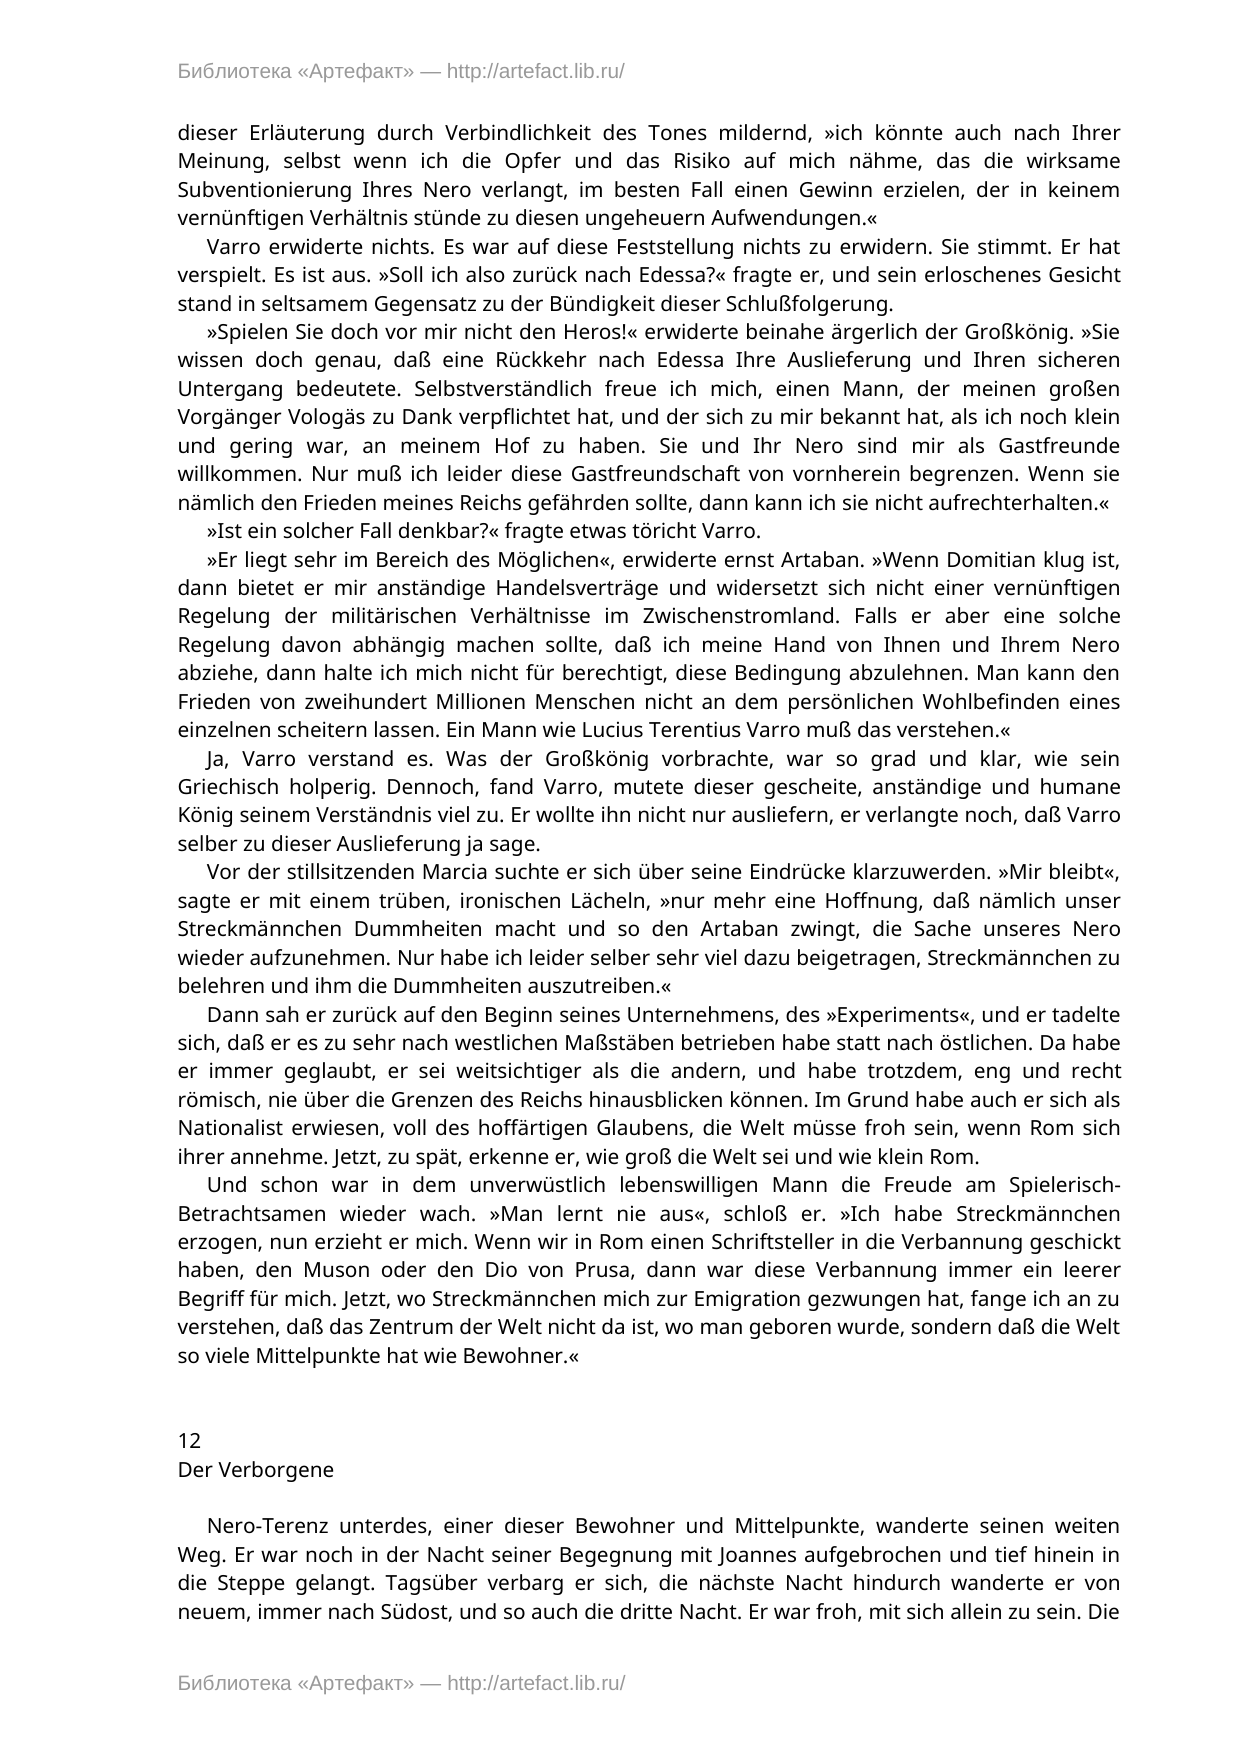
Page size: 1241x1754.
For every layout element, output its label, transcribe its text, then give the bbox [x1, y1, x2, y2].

subtitle 12 [177, 1426, 1122, 1455]
text »Spielen Sie doch vor mir nicht den Heros!« erwiderte beinahe ärgerlich der Großkönig. »Sie wissen doch genau, daß eine Rückkehr nach Edessa Ihre Auslieferung und Ihren sicheren Untergang bedeutete. Selbstverständlich freue ich mich, einen Mann, der meinen großen Vorgänger Vologäs zu Dank verpflichtet hat, und der sich zu mir bekannt hat, als ich noch klein und gering war, an meinem Hof zu haben. Sie und Ihr Nero sind mir als Gastfreunde willkommen. Nur muß ich leider diese Gastfreundschaft von vornherein begrenzen. Wenn sie nämlich den Frieden meines Reichs gefährden sollte, dann kann ich sie nicht aufrechterhalten.« [177, 317, 1122, 516]
text Dann sah er zurück auf den Beginn seines Unternehmens, des »Experiments«, und er tadelte sich, daß er es zu sehr nach westlichen Maßstäben betrieben habe statt nach östlichen. Da habe er immer geglaubt, er sei weitsichtiger als die andern, und habe trotzdem, eng und recht römisch, nie über die Grenzen des Reichs hinausblicken können. Im Grund habe auch er sich als Nationalist erwiesen, voll des hoffärtigen Glaubens, die Welt müsse froh sein, wenn Rom sich ihrer annehme. Jetzt, zu spät, erkenne er, wie groß die Welt sei und wie klein Rom. [177, 1000, 1122, 1170]
text »Er liegt sehr im Bereich des Möglichen«, erwiderte ernst Artaban. »Wenn Domitian klug ist, dann bietet er mir anständige Handelsverträge und widersetzt sich nicht einer vernünftigen Regelung der militärischen Verhältnisse im Zwischenstromland. Falls er aber eine solche Regelung davon abhängig machen sollte, daß ich meine Hand von Ihnen und Ihrem Nero abziehe, dann halte ich mich nicht für berechtigt, diese Bedingung abzulehnen. Man kann den Frieden von zweihundert Millionen Menschen nicht an dem persönlichen Wohlbefinden eines einzelnen scheitern lassen. Ein Mann wie Lucius Terentius Varro muß das verstehen.« [177, 545, 1122, 744]
text Vor der stillsitzenden Marcia suchte er sich über seine Eindrücke klarzuwerden. »Mir bleibt«, sagte er mit einem trüben, ironischen Lächeln, »nur mehr eine Hoffnung, daß nämlich unser Streckmännchen Dummheiten macht und so den Artaban zwingt, die Sache unseres Nero wieder aufzunehmen. Nur habe ich leider selber sehr viel dazu beigetragen, Streckmännchen zu belehren und ihm die Dummheiten auszutreiben.« [177, 857, 1122, 1000]
subtitle Der Verborgene [177, 1455, 1122, 1483]
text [177, 118, 1122, 232]
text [177, 1512, 1122, 1625]
text Und schon war in dem unverwüstlich lebenswilligen Mann die Freude am Spielerisch-Betrachtsamen wieder wach. »Man lernt nie aus«, schloß er. »Ich habe Streckmännchen erzogen, nun erzieht er mich. Wenn wir in Rom einen Schriftsteller in die Verbannung geschickt haben, den Muson oder den Dio von Prusa, dann war diese Verbannung immer ein leerer Begriff für mich. Jetzt, wo Streckmännchen mich zur Emigration gezwungen hat, fange ich an zu verstehen, daß das Zentrum der Welt nicht da ist, wo man geboren wurde, sondern daß die Welt so viele Mittelpunkte hat wie Bewohner.« [177, 1170, 1122, 1369]
text Ja, Varro verstand es. Was der Großkönig vorbrachte, war so grad und klar, wie sein Griechisch holperig. Dennoch, fand Varro, mutete dieser gescheite, anständige und humane König seinem Verständnis viel zu. Er wollte ihn nicht nur ausliefern, er verlangte noch, daß Varro selber zu dieser Auslieferung ja sage. [177, 744, 1122, 857]
text »Ist ein solcher Fall denkbar?« fragte etwas töricht Varro. [177, 516, 1122, 545]
text Varro erwiderte nichts. Es war auf diese Feststellung nichts zu erwidern. Sie stimmt. Er hat verspielt. Es ist aus. »Soll ich also zurück nach Edessa?« fragte er, und sein erloschenes Gesicht stand in seltsamem Gegensatz zu der Bündigkeit dieser Schlußfolgerung. [177, 232, 1122, 317]
